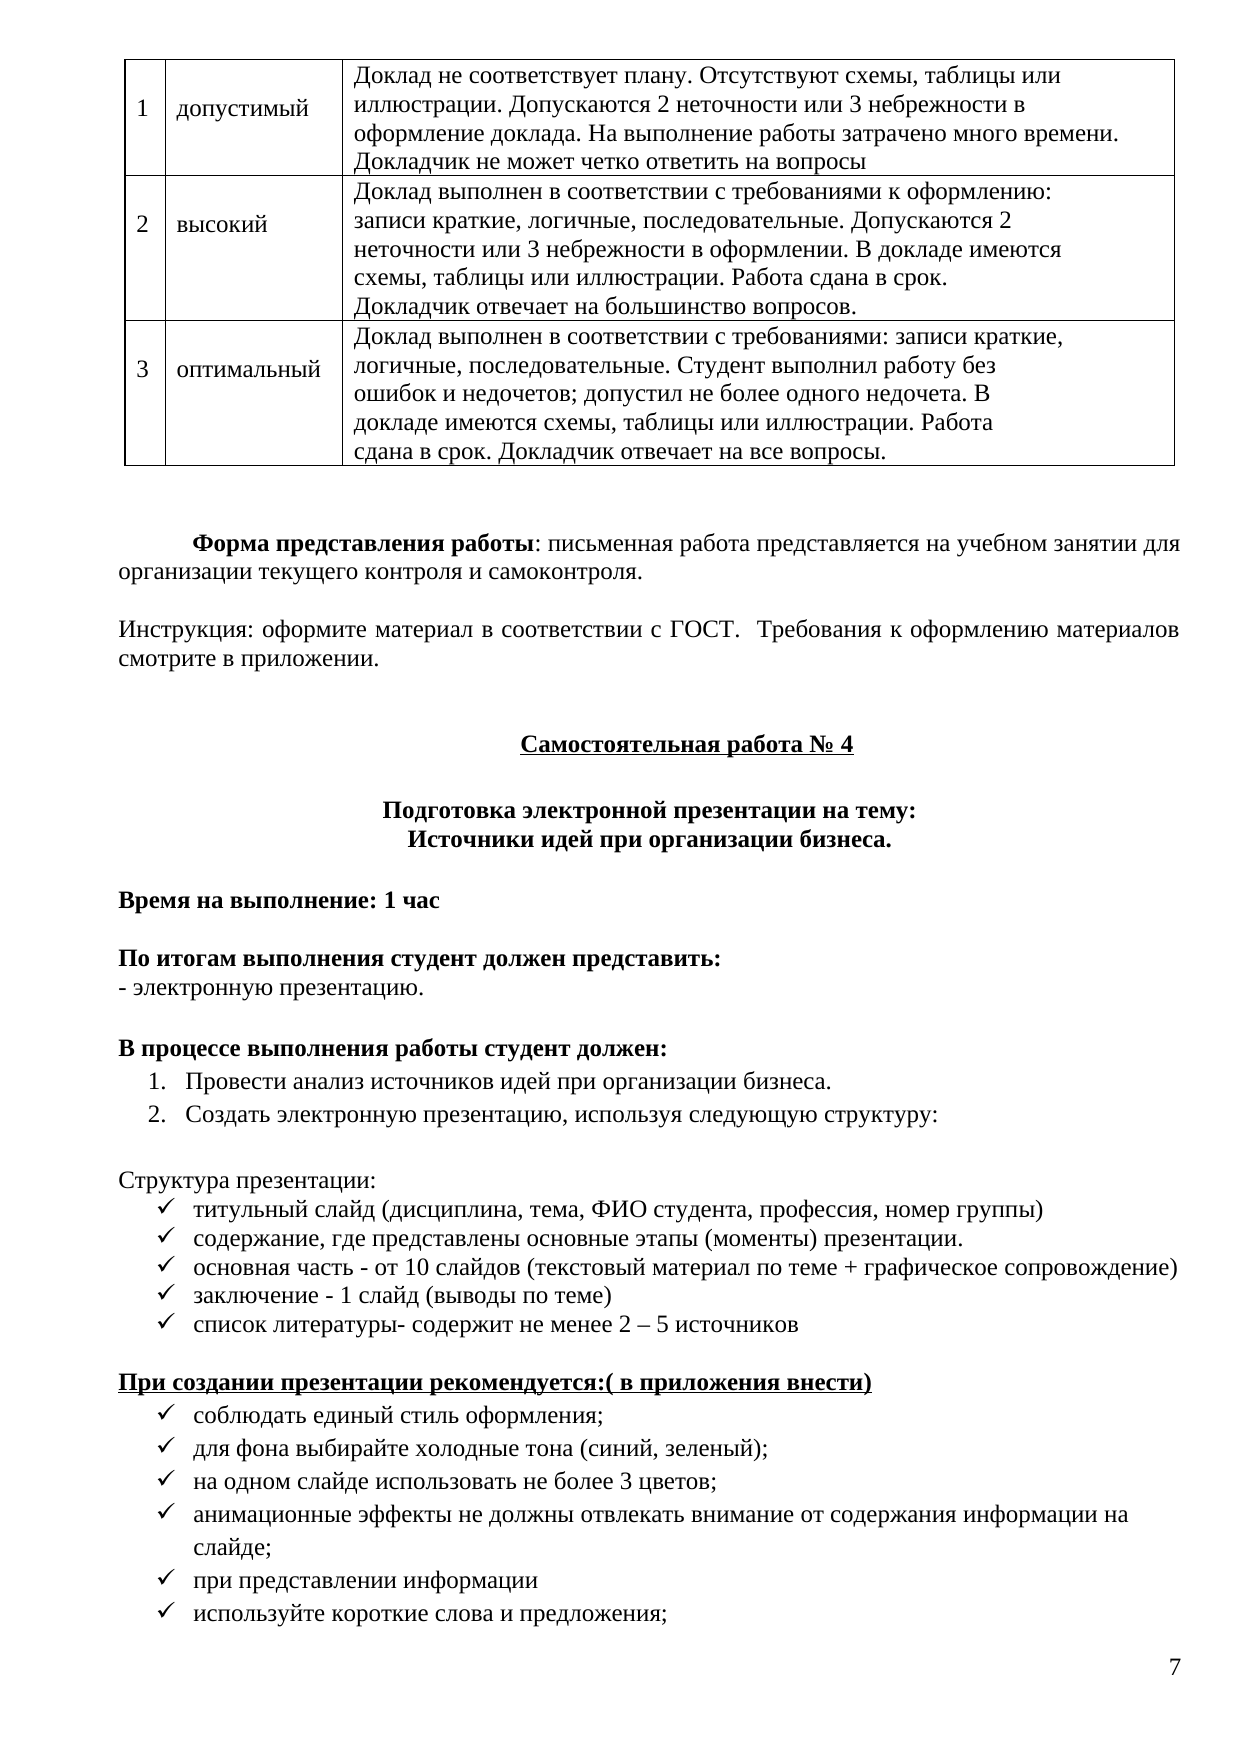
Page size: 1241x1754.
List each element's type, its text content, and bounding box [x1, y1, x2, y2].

list содержание, где представлены основные этапы (моменты) презентации. [156, 1223, 1181, 1252]
table_cell допустимый [166, 60, 342, 175]
table_cell Доклад не соответствует плану. Отсутствуют схемы, таблицы или иллюстрации. Допускаются 2 неточности или 3 небрежности в оформление доклада. На выполнение работы затрачено много времени. Докладчик не может четко ответить на вопросы [343, 60, 1174, 175]
table_cell оптимальный [166, 321, 342, 465]
text Форма представления работы: письменная работа представляется на учебном занятии для организации текущего контроля и самоконтроля. [118, 528, 1181, 585]
list анимационные эффекты не должны отвлекать внимание от содержания информации на слайде; [156, 1499, 1181, 1561]
text Источники идей при организации бизнеса. [118, 824, 1181, 852]
list основная часть - от 10 слайдов (текстовый материал по теме + графическое сопровождение) [156, 1252, 1181, 1281]
text Структура презентации: [118, 1166, 1181, 1194]
table_cell 2 [126, 176, 165, 320]
list при представлении информации [156, 1565, 1181, 1594]
list титульный слайд (дисциплина, тема, ФИО студента, профессия, номер группы) [156, 1194, 1181, 1223]
table_cell 1 [126, 60, 165, 175]
list заключение - 1 слайд (выводы по теме) [156, 1281, 1181, 1309]
text Инструкция: оформите материал в соответствии с ГОСТ. Требования к оформлению материалов смотрите в приложении. [118, 614, 1181, 671]
table_cell Доклад выполнен в соответствии с требованиями: записи краткие, логичные, последовательные. Студент выполнил работу без ошибок и недочетов; допустил не более одного недочета. В докладе имеются схемы, таблицы или иллюстрации. Работа сдана в срок. Докладчик отвечает на все вопросы. [343, 321, 1174, 465]
text При создании презентации рекомендуется:( в приложения внести) [118, 1367, 1181, 1396]
list для фона выбирайте холодные тона (синий, зеленый); [156, 1433, 1181, 1462]
text В процессе выполнения работы студент должен: [118, 1033, 1181, 1062]
text - электронную презентацию. [118, 972, 1181, 1000]
table_cell высокий [166, 176, 342, 320]
list используйте короткие слова и предложения; [156, 1598, 1181, 1627]
list Провести анализ источников идей при организации бизнеса. [148, 1066, 1181, 1095]
table_cell Доклад выполнен в соответствии с требованиями к оформлению: записи краткие, логичные, последовательные. Допускаются 2 неточности или 3 небрежности в оформлении. В докладе имеются схемы, таблицы или иллюстрации. Работа сдана в срок. Докладчик отвечает на большинство вопросов. [343, 176, 1174, 320]
text Время на выполнение: 1 час [118, 885, 1181, 914]
table_cell 3 [126, 321, 165, 465]
list Создать электронную презентацию, используя следующую структуру: [148, 1099, 1181, 1128]
text По итогам выполнения студент должен представить: [118, 943, 1181, 972]
text Подготовка электронной презентации на тему: [118, 795, 1181, 824]
list список литературы- содержит не менее 2 – 5 источников [156, 1309, 1181, 1338]
list на одном слайде использовать не более 3 цветов; [156, 1466, 1181, 1494]
text Самостоятельная работа № 4 [118, 729, 1181, 758]
list соблюдать единый стиль оформления; [156, 1400, 1181, 1428]
